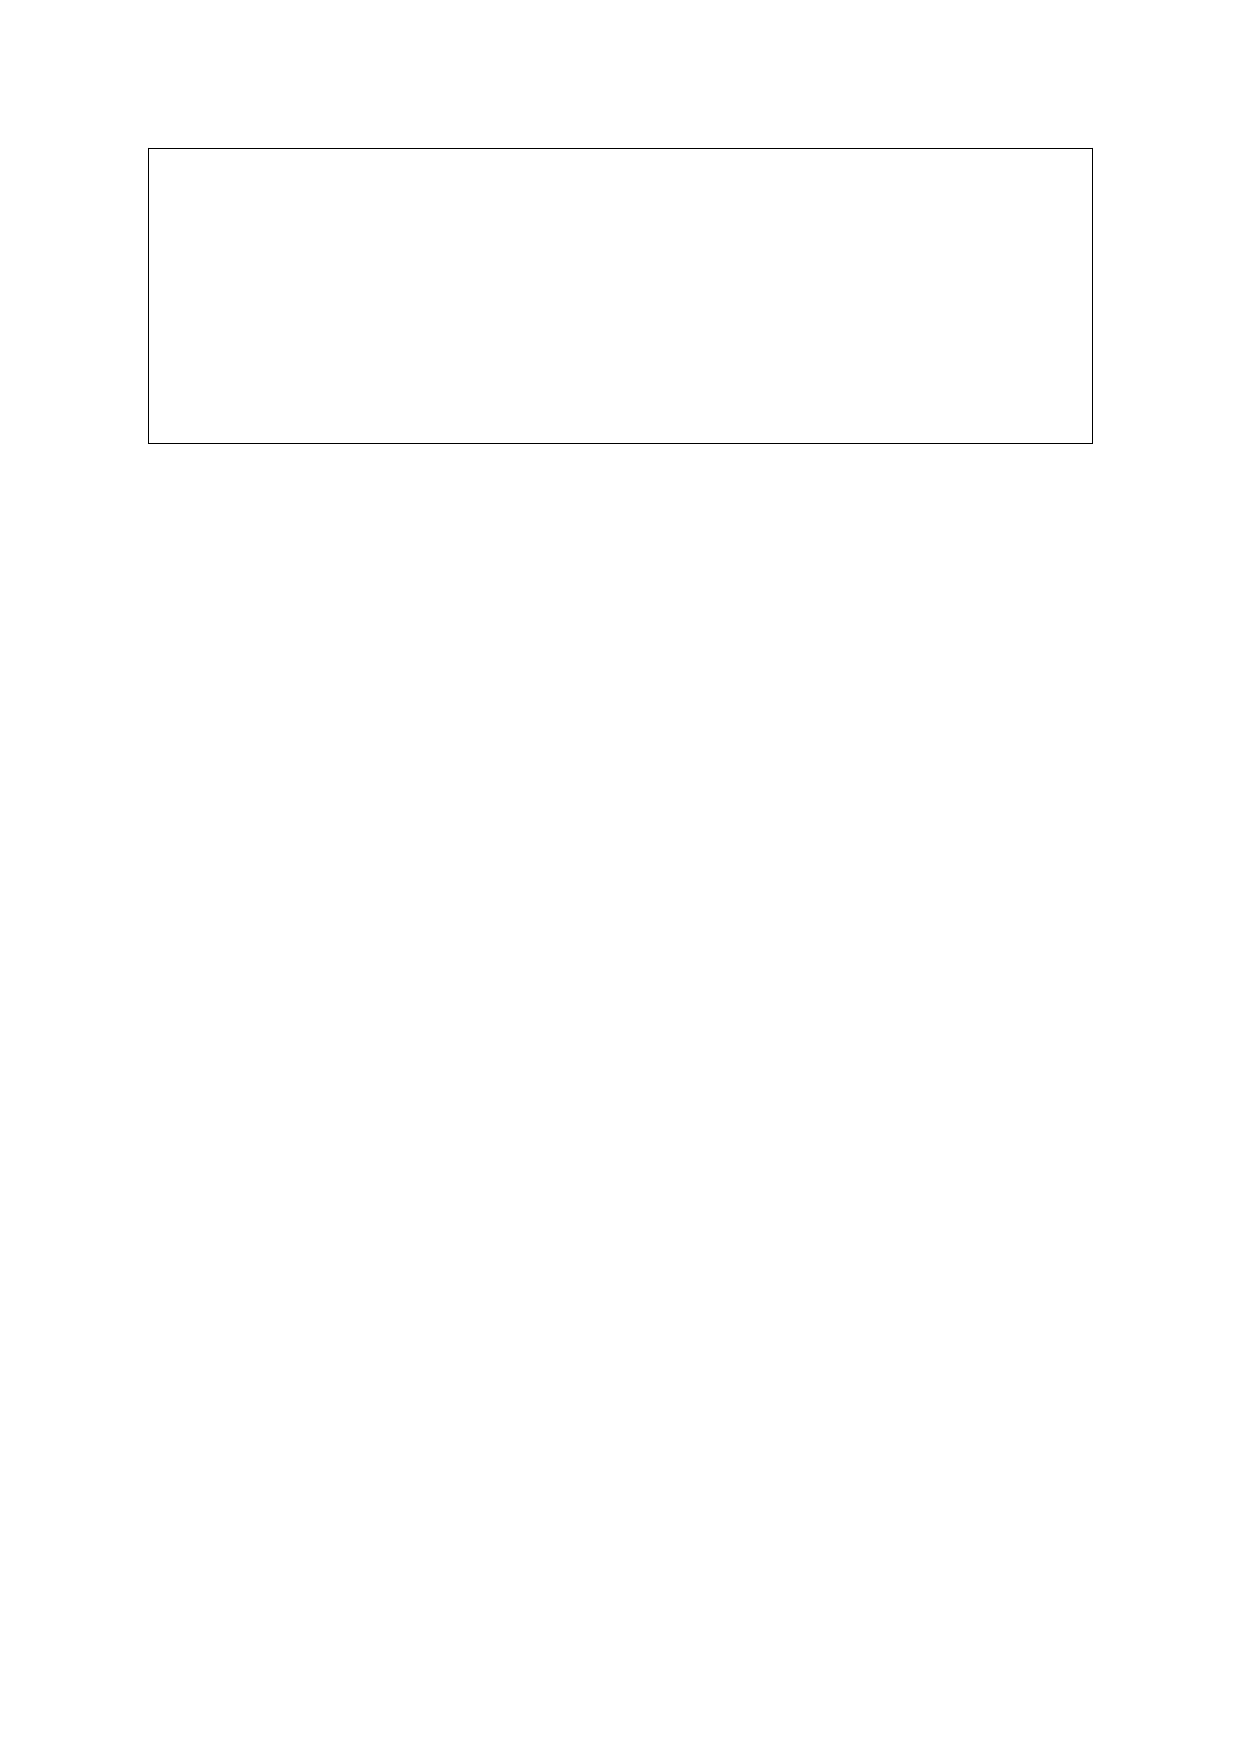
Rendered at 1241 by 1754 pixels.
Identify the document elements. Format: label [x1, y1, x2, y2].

table_header [149, 149, 1092, 443]
